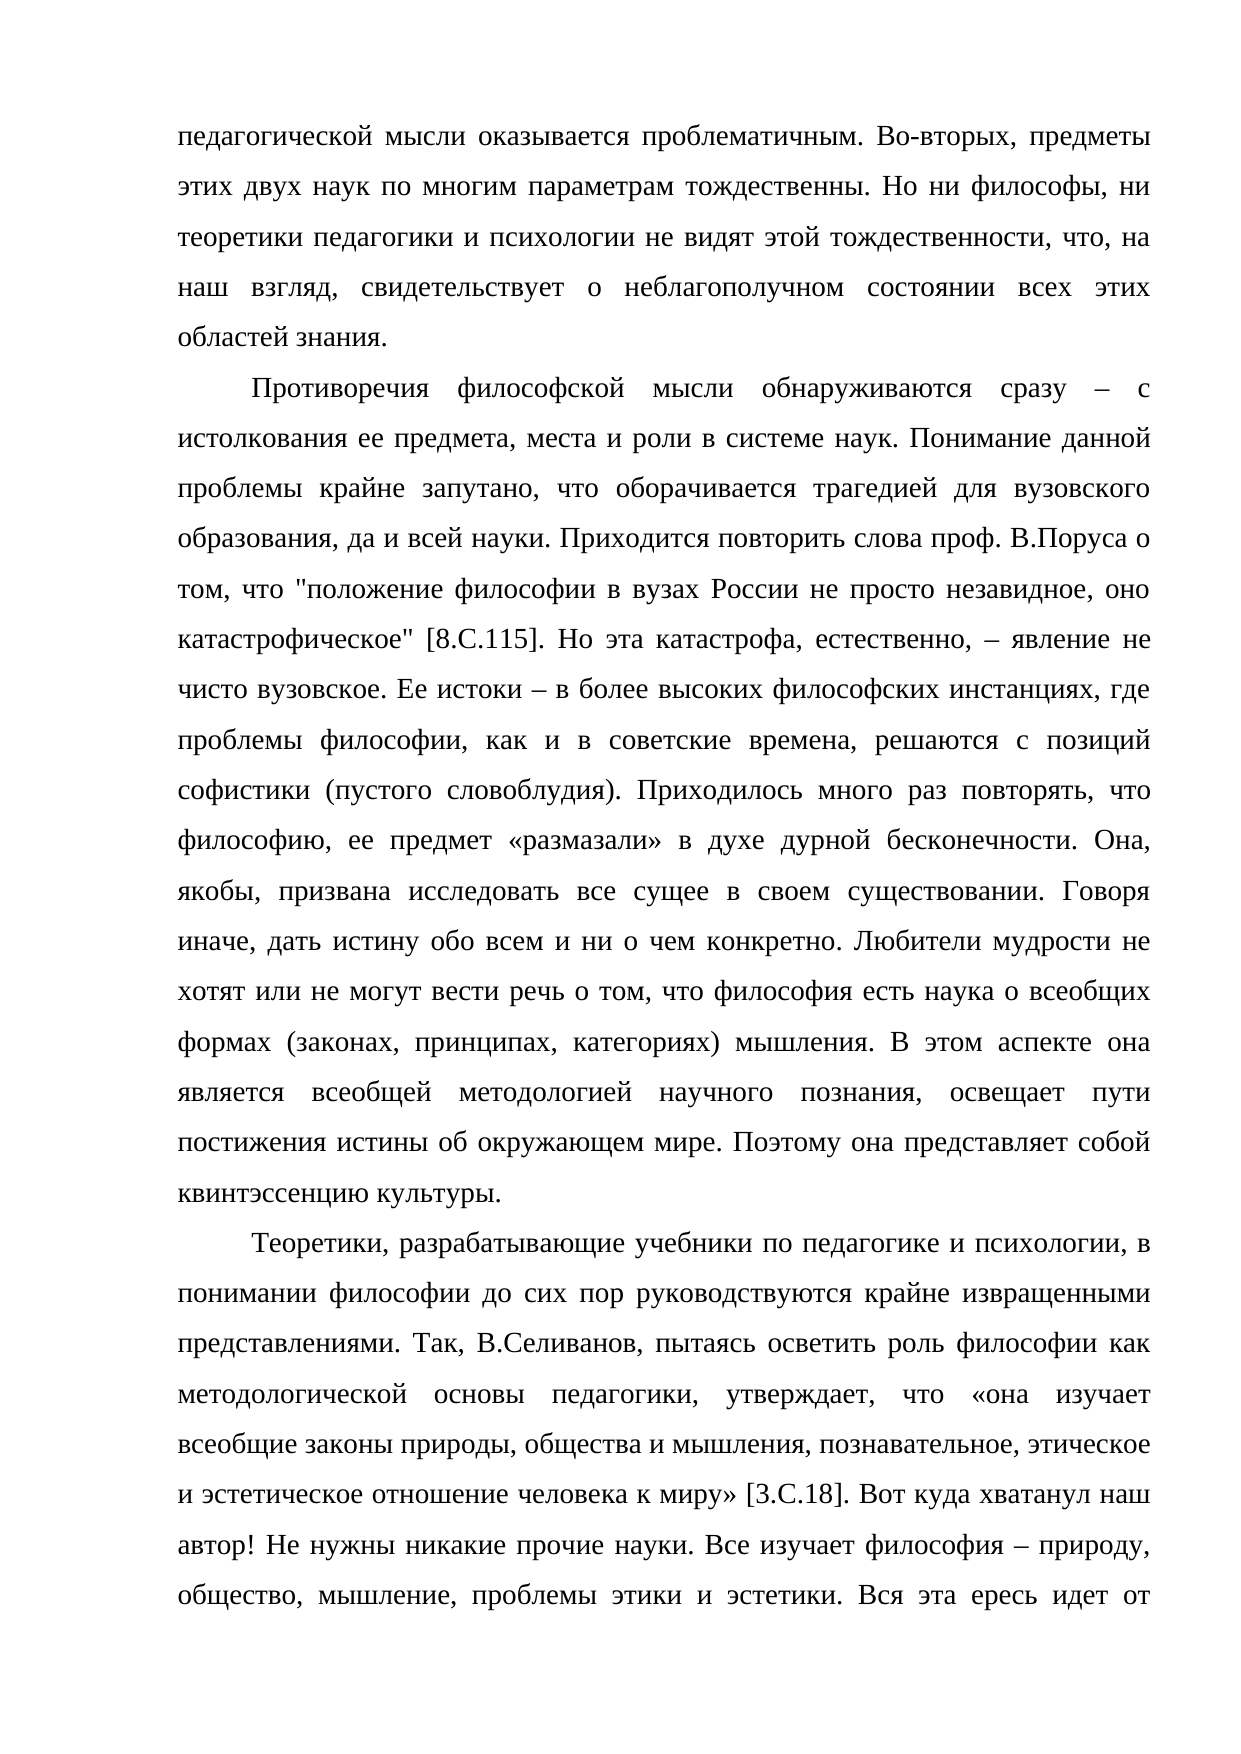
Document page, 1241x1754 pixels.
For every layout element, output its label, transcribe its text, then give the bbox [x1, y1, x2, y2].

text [177, 1225, 1152, 1611]
text Противоречия философской мысли обнаруживаются сразу – с истолкования ее предмета, места и роли в системе наук. Понимание данной проблемы крайне запутано, что оборачивается трагедией для вузовского образования, да и всей науки. Приходится повторить слова проф. В.Поруса о том, что "положение философии в вузах России не просто незавидное, оно катастрофическое" [8.С.115]. Но эта катастрофа, естественно, – явление не чисто вузовское. Ее истоки – в более высоких философских инстанциях, где проблемы философии, как и в советские времена, решаются с позиций софистики (пустого словоблудия). Приходилось много раз повторять, что философию, ее предмет «размазали» в духе дурной бесконечности. Она, якобы, призвана исследовать все сущее в своем существовании. Говоря иначе, дать истину обо всем и ни о чем конкретно. Любители мудрости не хотят или не могут вести речь о том, что философия есть наука о всеобщих формах (законах, принципах, категориях) мышления. В этом аспекте она является всеобщей методологией научного познания, освещает пути постижения истины об окружающем мире. Поэтому она представляет собой квинтэссенцию культуры. [177, 370, 1152, 1208]
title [177, 118, 1152, 353]
